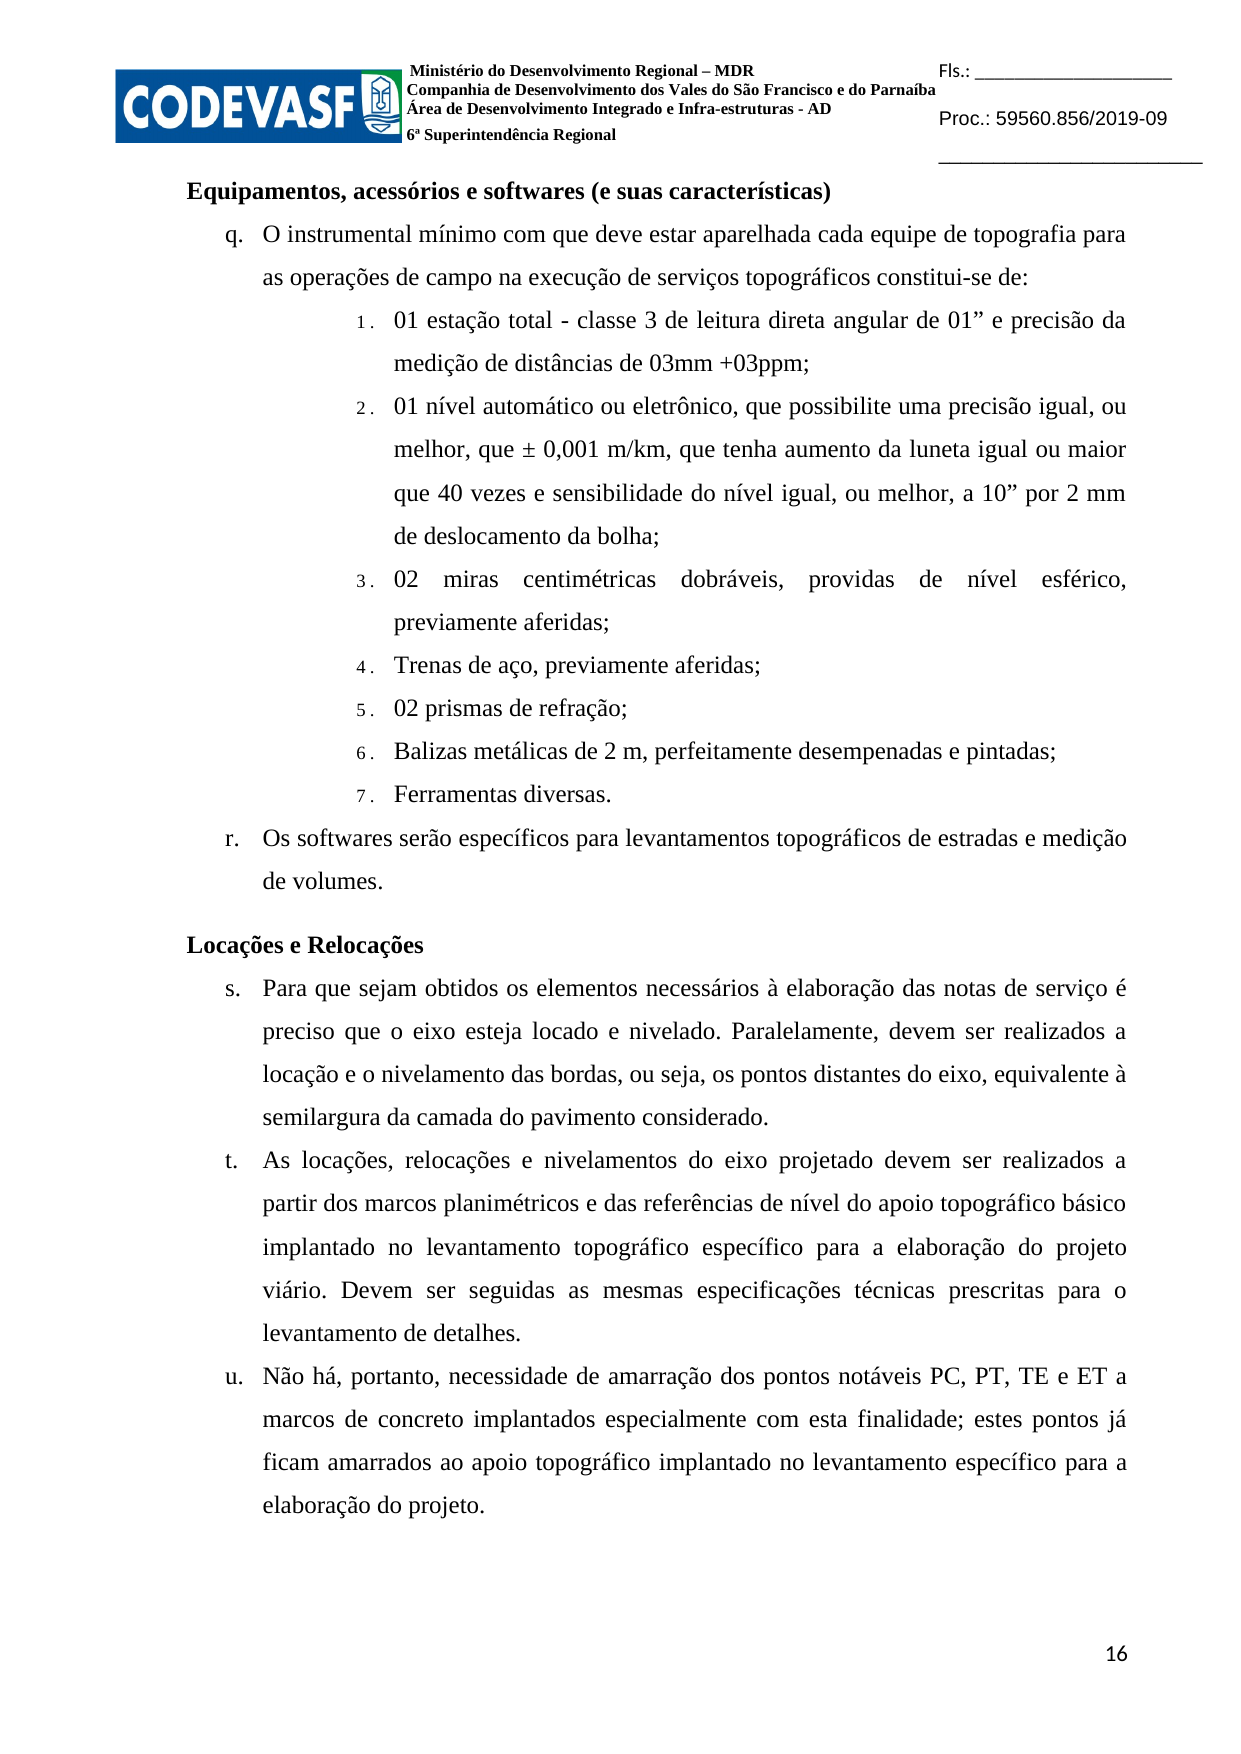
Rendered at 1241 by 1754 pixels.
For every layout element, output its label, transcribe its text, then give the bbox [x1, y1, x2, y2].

list O instrumental mínimo com que deve estar aparelhada cada equipe de topografia para as operações de campo na execução de serviços topográficos constitui-se de: [225, 219, 1128, 291]
list Os softwares serão específicos para levantamentos topográficos de estradas e medição de volumes. [225, 823, 1128, 894]
list 02 miras centimétricas dobráveis, providas de nível esférico, previamente aferidas; [356, 564, 1128, 636]
list Para que sejam obtidos os elementos necessários à elaboração das notas de serviço é preciso que o eixo esteja locado e nivelado. Paralelamente, devem ser realizados a locação e o nivelamento das bordas, ou seja, os pontos distantes do eixo, equivalente à semilargura da camada do pavimento considerado. [225, 973, 1128, 1131]
list 01 nível automático ou eletrônico, que possibilite uma precisão igual, ou melhor, que ± 0,001 m/km, que tenha aumento da luneta igual ou maior que 40 vezes e sensibilidade do nível igual, ou melhor, a por de deslocamento da bolha; [356, 391, 1128, 549]
list Balizas metálicas de , perfeitamente desempenadas e pintadas; [356, 736, 1128, 765]
subtitle Equipamentos, acessórios e softwares (e suas características) [186, 150, 1128, 204]
list As locações, relocações e nivelamentos do eixo projetado devem ser realizados a partir dos marcos planimétricos e das referências de nível do apoio topográfico básico implantado no levantamento topográfico específico para a elaboração do projeto viário. Devem ser seguidas as mesmas especificações técnicas prescritas para o levantamento de detalhes. [225, 1145, 1128, 1347]
list 02 prismas de refração; [356, 693, 1128, 722]
picture [115, 69, 402, 143]
list Ferramentas diversas. [356, 779, 1128, 808]
list Não há, portanto, necessidade de amarração dos pontos notáveis PC, PT, TE e ET a marcos de concreto implantados especialmente com esta finalidade; estes pontos já ficam amarrados ao apoio topográfico implantado no levantamento específico para a elaboração do projeto. [225, 1361, 1128, 1519]
subtitle Locações e Relocações [186, 930, 1128, 958]
list Trenas de aço, previamente aferidas; [356, 650, 1128, 679]
list 01 estação total - classe 3 de leitura direta angular de 01” e precisão da medição de distâncias de 03mm +03ppm; [356, 305, 1128, 377]
